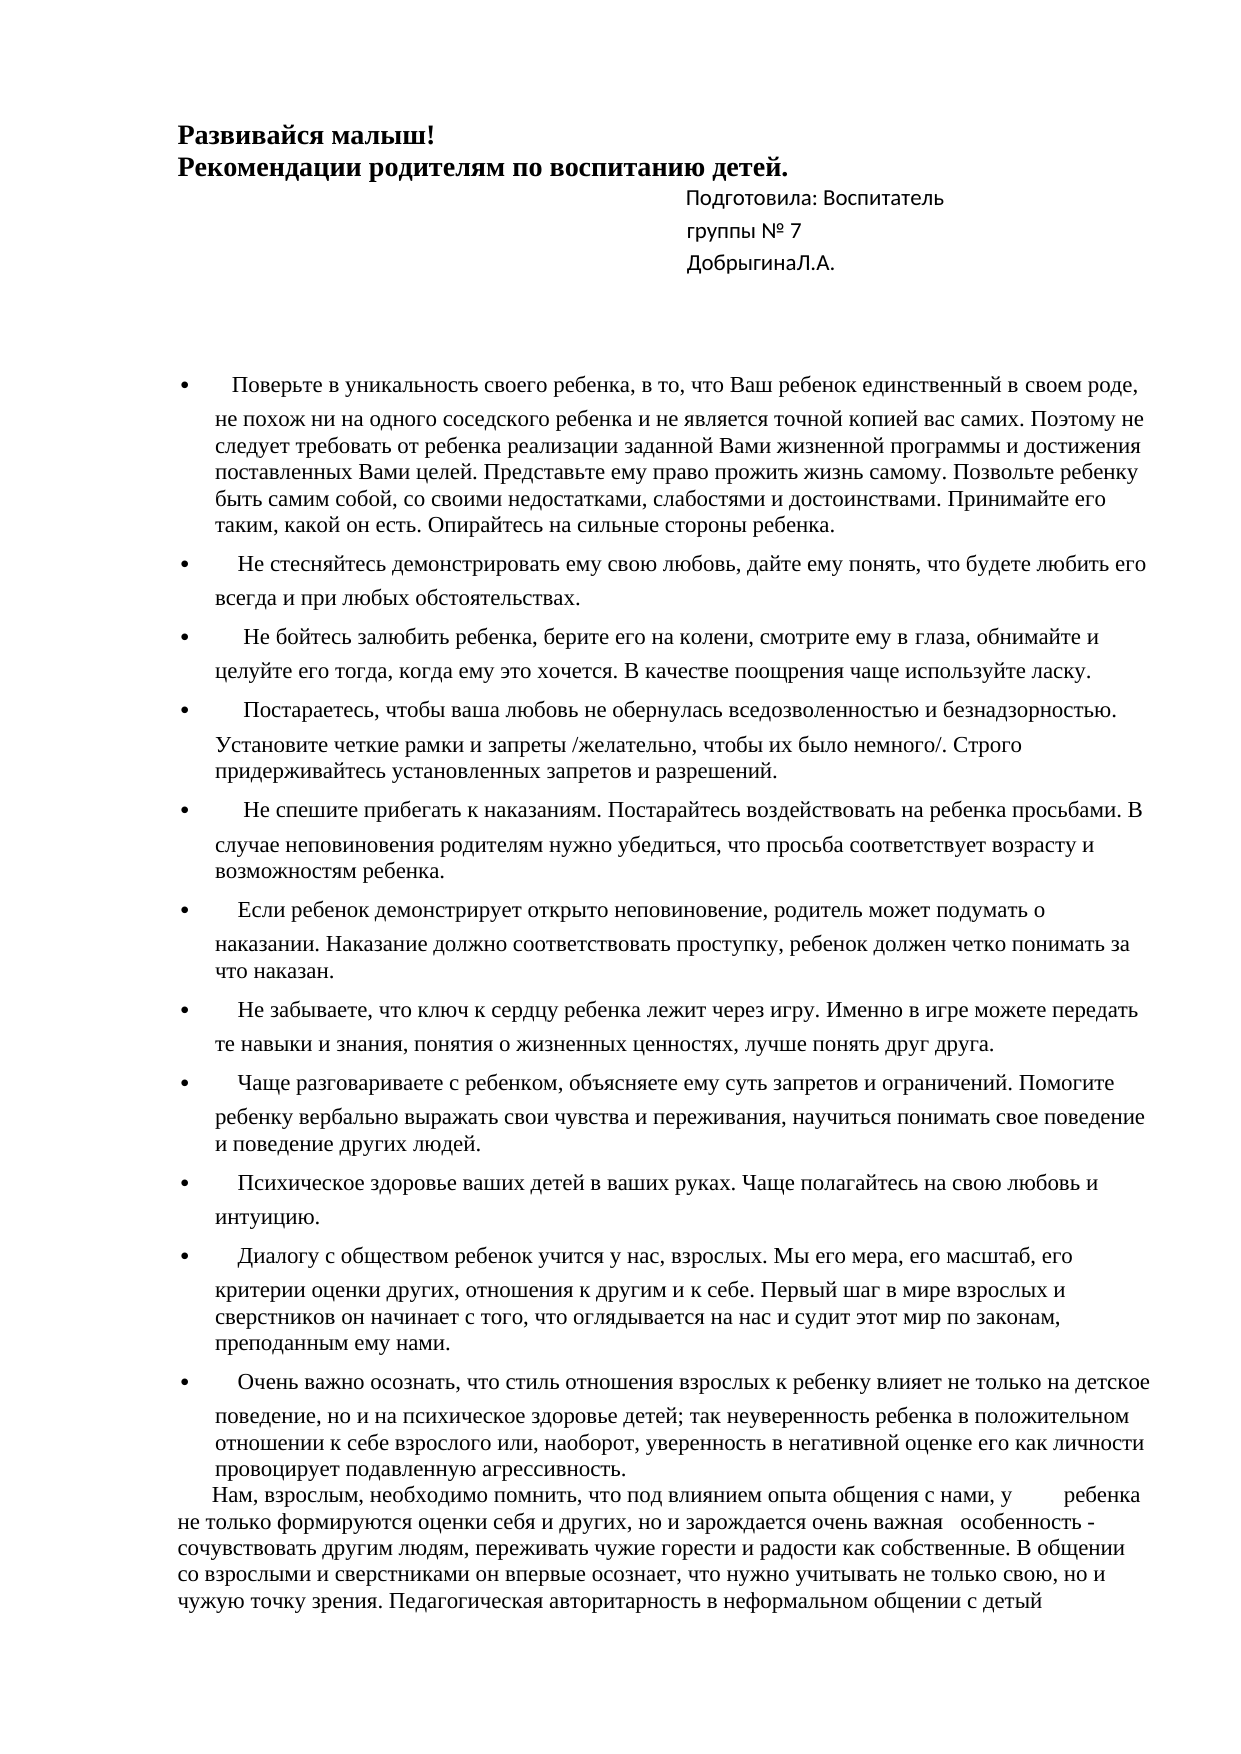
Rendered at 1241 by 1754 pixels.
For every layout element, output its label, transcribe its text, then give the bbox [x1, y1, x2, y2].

text Подготовила: Воспитатель [177, 183, 1152, 211]
text ∙ Очень важно осознать, что стиль отношения взрослых к ребенку влияет не только на детское поведение, но и на психическое здоровье детей; так неуверенность ребенка в положительном отношении к себе взрослого или, наоборот, уверенность в негативной оценке его как личности провоцирует подавленную агрессивность. [177, 1355, 1152, 1481]
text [177, 1481, 1152, 1613]
text ∙ Поверьте в уникальность своего ребенка, в то, что Ваш ребенок единственный в своем роде, не похож ни на одного соседского ребенка и не является точной копией вас самих. Поэтому не следует требовать от ребенка реализации заданной Вами жизненной программы и достижения поставленных Вами целей. Представьте ему право прожить жизнь самому. Позвольте ребенку быть самим собой, со своими недостатками, слабостями и достоинствами. Принимайте его таким, какой он есть. Опирайтесь на сильные стороны ребенка. [177, 358, 1152, 537]
text ∙ Чаще разговариваете с ребенком, объясняете ему суть запретов и ограничений. Помогите ребенку вербально выражать свои чувства и переживания, научиться понимать свое поведение и поведение других людей. [177, 1056, 1152, 1156]
text ∙ Не спешите прибегать к наказаниям. Постарайтесь воздействовать на ребенка просьбами. В случае неповиновения родителям нужно убедиться, что просьба соответствует возрасту и возможностям ребенка. [177, 784, 1152, 883]
text ∙ Не стесняйтесь демонстрировать ему свою любовь, дайте ему понять, что будете любить его всегда и при любых обстоятельствах. [177, 537, 1152, 611]
text Развивайся малыш! Рекомендации родителям пo воспитанию детей. [177, 118, 1152, 183]
text ∙ Не забываете, что ключ к сердцу ребенка лежит через игру. Именно в игре можете передать те навыки и знания, понятия о жизненных ценностях, лучше понять друг друга. [177, 983, 1152, 1056]
text ДобрыгинаЛ.А. [177, 248, 1152, 276]
text группы № 7 [177, 216, 1152, 244]
text ∙ Постараетесь, чтобы ваша любовь не обернулась вседозволенностью и безнадзорностью. Установите четкие рамки и запреты /желательно, чтобы их было немного/. Строго придерживайтесь установленных запретов и разрешений. [177, 684, 1152, 784]
text ∙ Диалогу с обществом ребенок учится у нас, взрослых. Мы его мера, его масштаб, его критерии оценки других, отношения к другим и к себе. Первый шаг в мире взрослых и сверстников он начинает с того, что оглядывается на нас и судит этот мир по законам, преподанным ему нами. [177, 1229, 1152, 1355]
text ∙ Не бойтесь залюбить ребенка, берите его на колени, смотрите ему в глаза, обнимайте и целуйте его тогда, когда ему это хочется. В качестве поощрения чаще используйте ласку. [177, 611, 1152, 684]
text ∙ Психическое здоровье ваших детей в ваших руках. Чаще полагайтесь на свою любовь и интуицию. [177, 1156, 1152, 1229]
text ∙ Если ребенок демонстрирует открыто неповиновение, родитель может подумать о наказании. Наказание должно соответствовать проступку, ребенок должен четко понимать за что наказан. [177, 883, 1152, 983]
